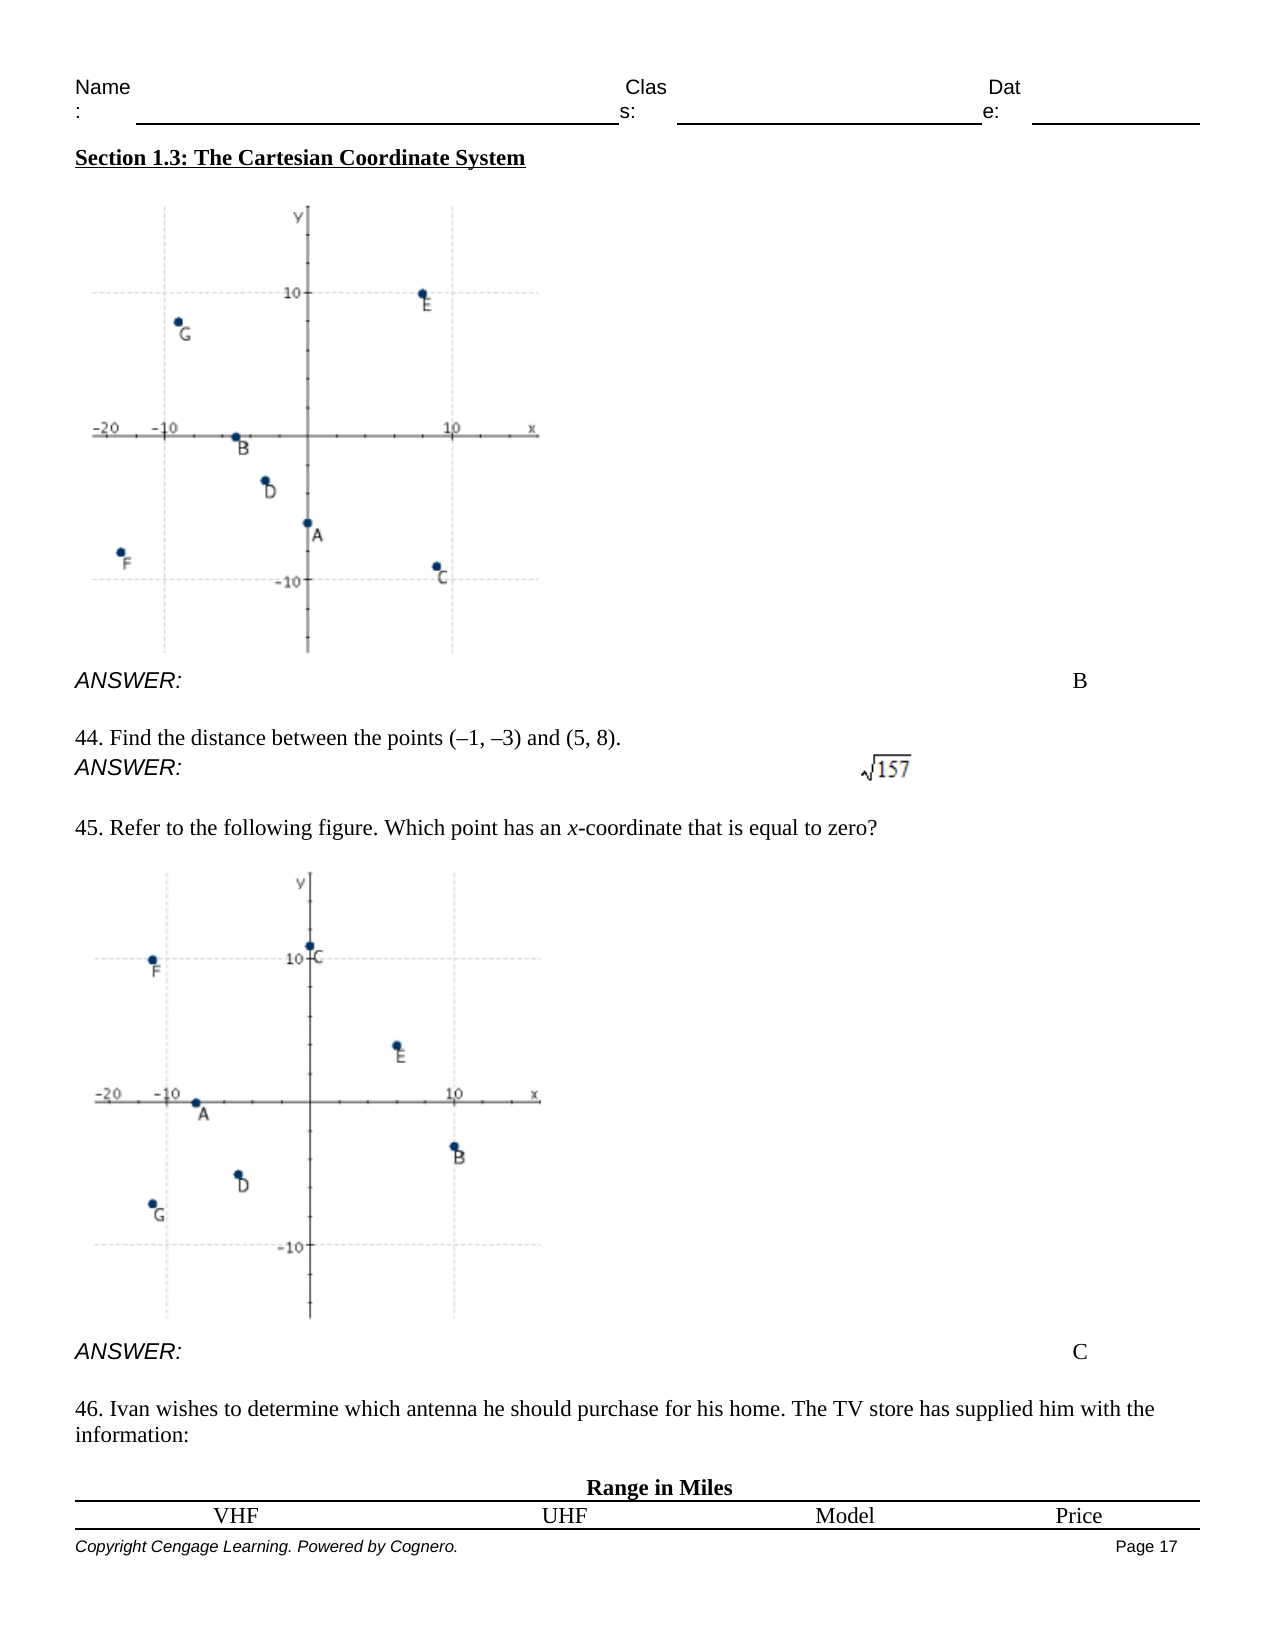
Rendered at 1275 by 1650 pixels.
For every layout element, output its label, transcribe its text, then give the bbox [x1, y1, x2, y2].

table_header 44. Find the distance between the points (–1, –3) and (5, 8). [75, 724, 1200, 787]
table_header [75, 189, 1200, 697]
picture [75, 189, 588, 665]
table_header 45. Refer to the following figure. Which point has an x-coordinate that is equal to zero? [75, 814, 1200, 1368]
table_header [75, 1395, 1200, 1474]
picture [861, 753, 913, 784]
picture [75, 866, 588, 1335]
